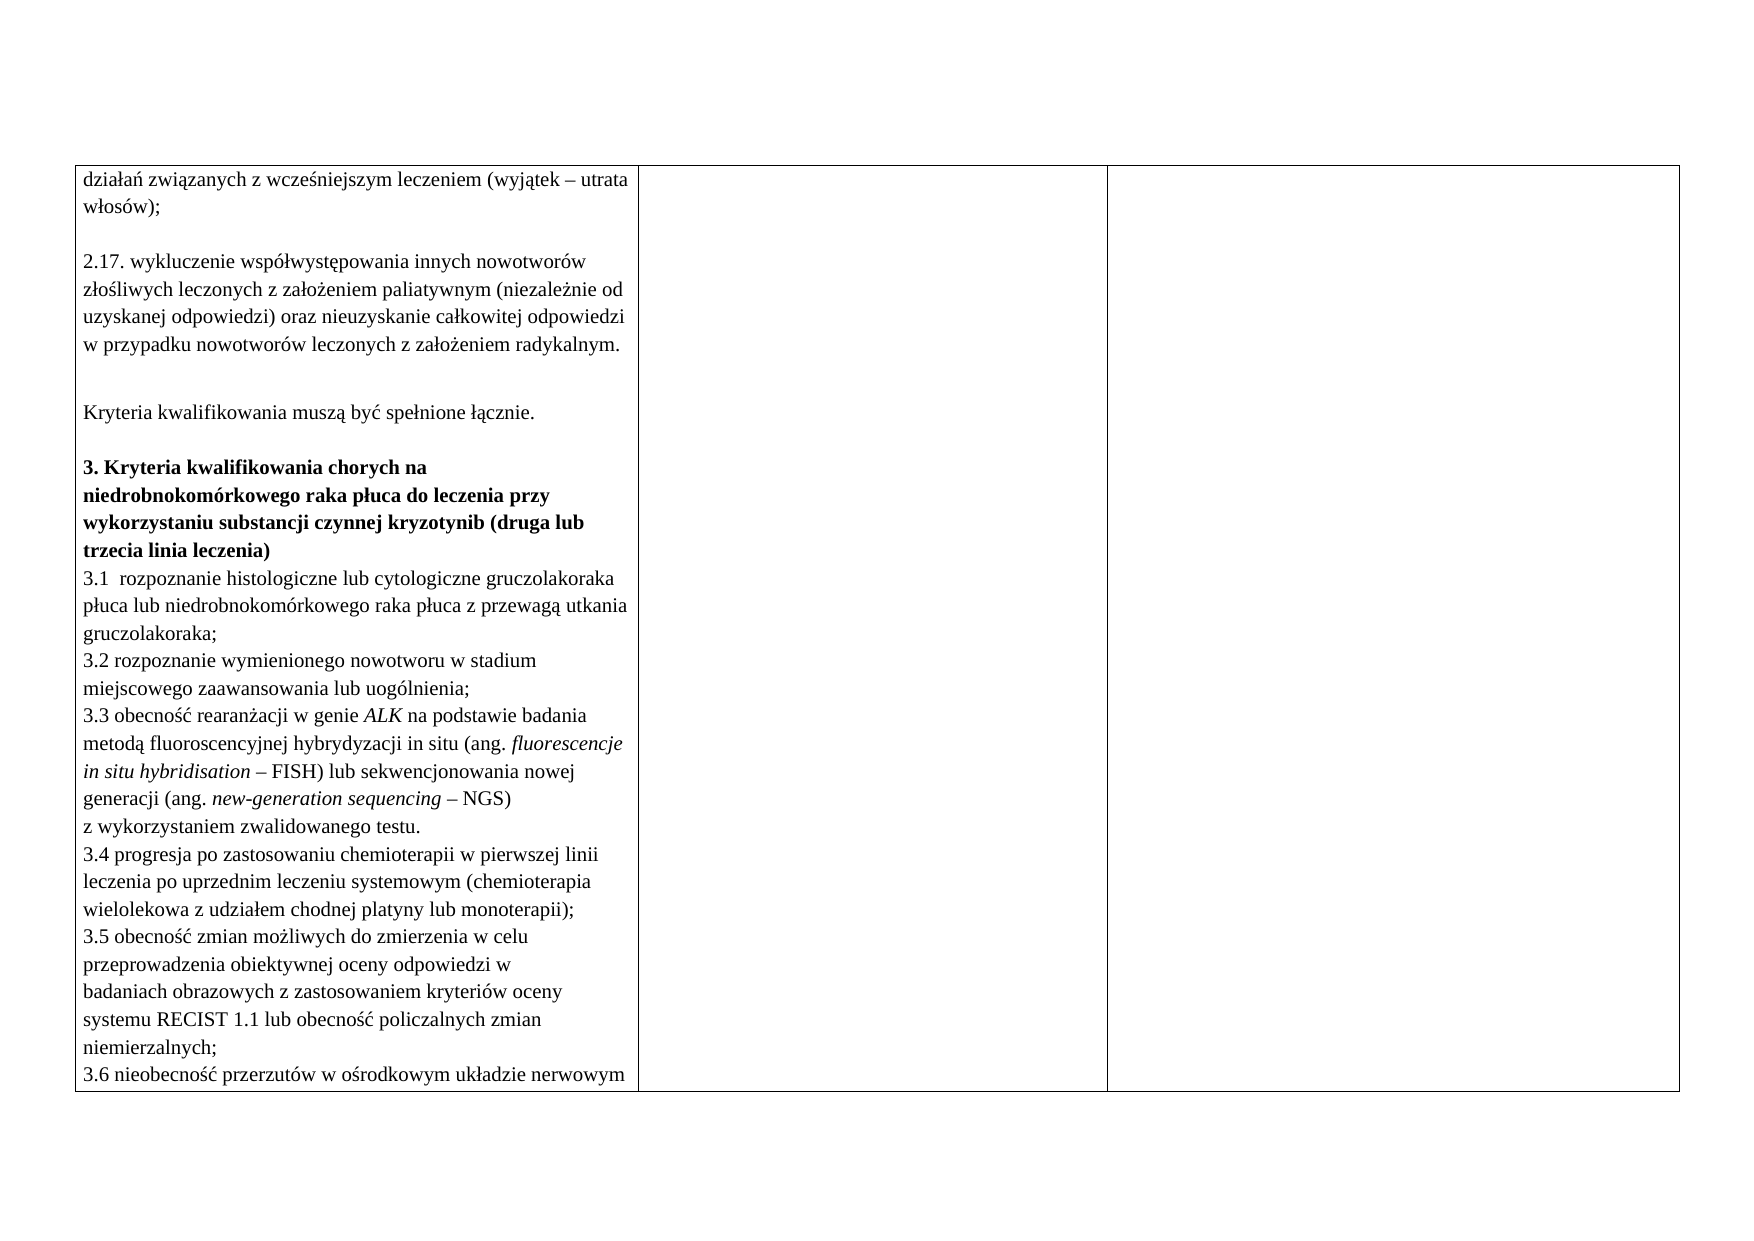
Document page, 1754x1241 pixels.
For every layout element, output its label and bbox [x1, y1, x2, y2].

table_cell [1108, 166, 1679, 1091]
table_cell [76, 166, 638, 1091]
table_cell [639, 166, 1107, 1091]
